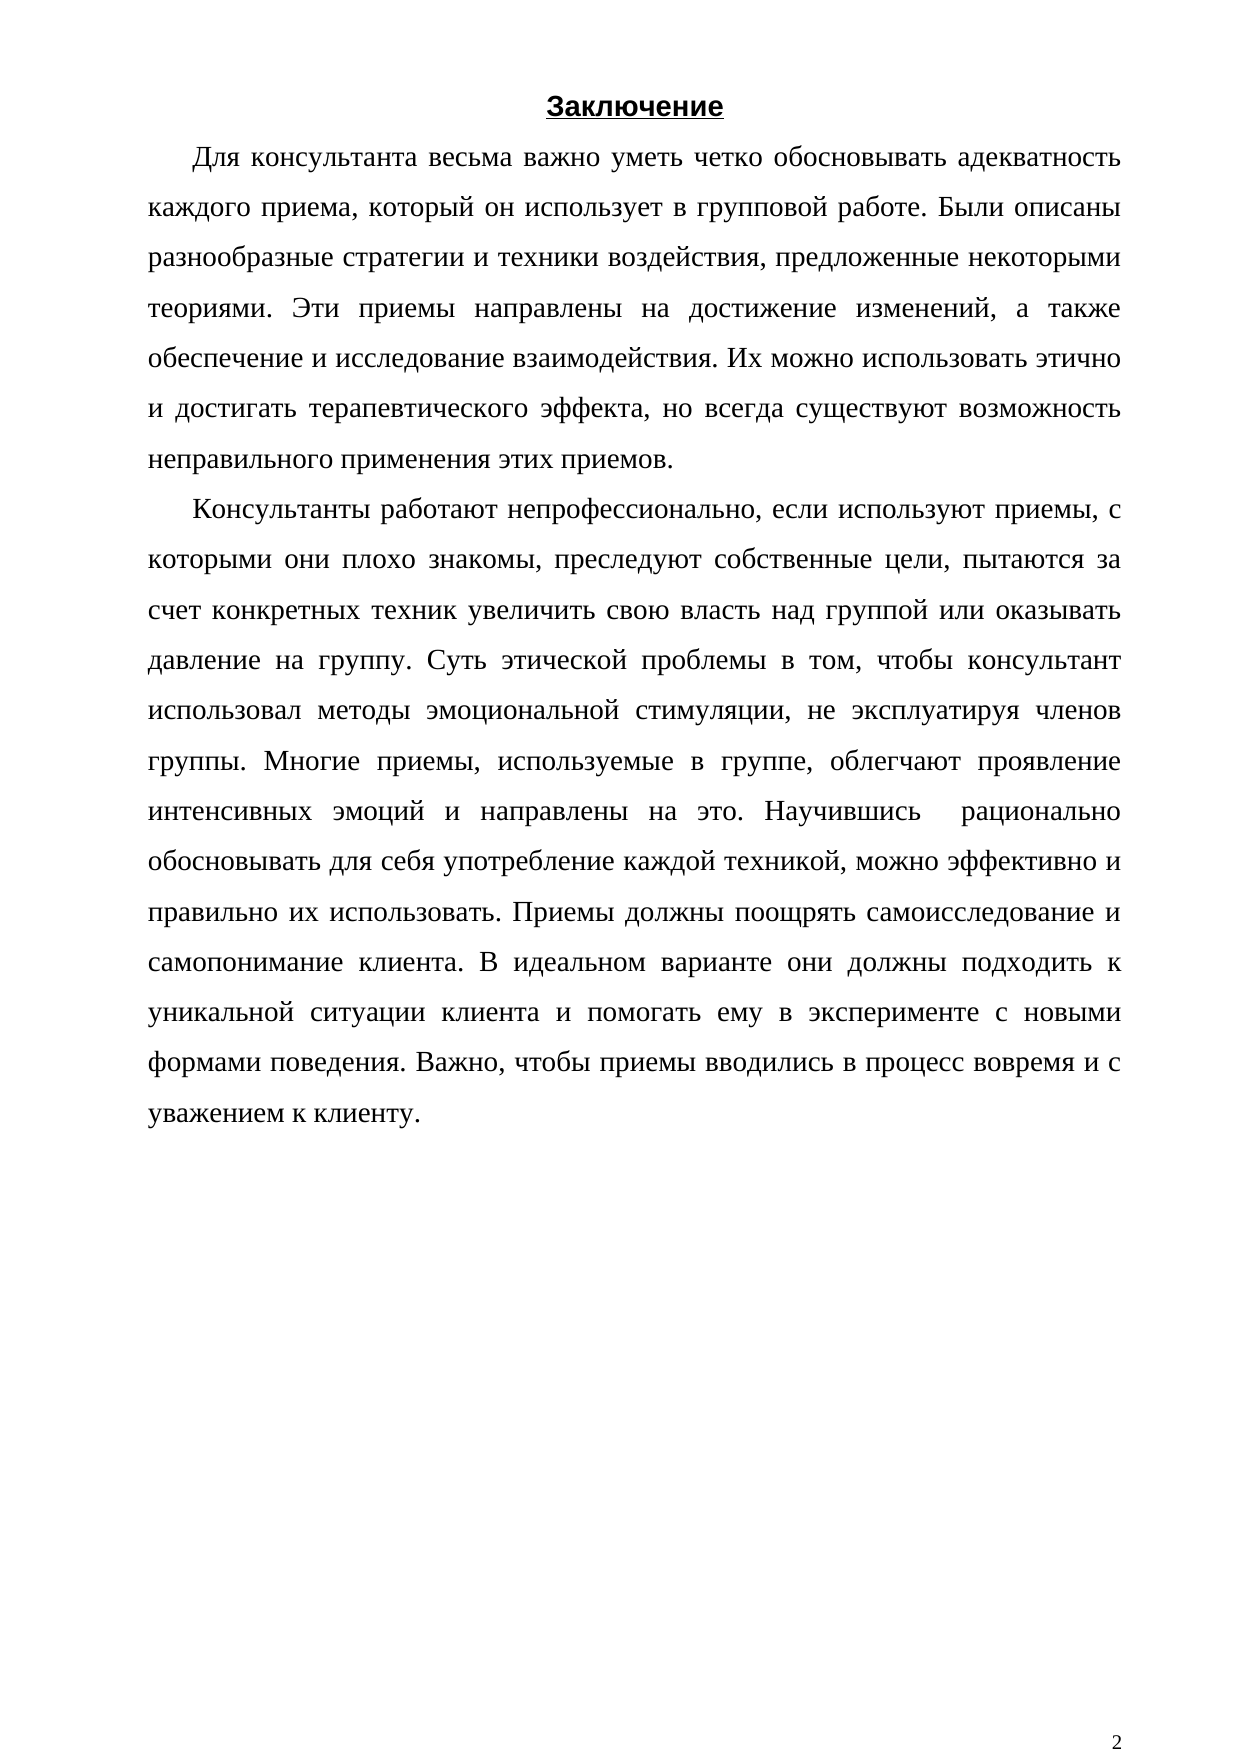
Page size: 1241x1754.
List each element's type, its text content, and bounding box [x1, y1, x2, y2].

text Консультанты работают непрофессионально, если используют приемы, с которыми они плохо знакомы, преследуют собственные цели, пытаются за счет конкретных техник увеличить свою власть над группой или оказывать давление на группу. Суть этической проблемы в том, чтобы консультант использовал методы эмоциональной стимуляции, не эксплуатируя членов группы. Многие приемы, используемые в группе, облегчают проявление интенсивных эмоций и направлены на это. Научившись рационально обосновывать для себя употребление каждой техникой, можно эффективно и правильно их использовать. Приемы должны поощрять самоисследование и самопонимание клиента. В идеальном варианте они должны подходить к уникальной ситуации клиента и помогать ему в эксперименте с новыми формами поведения. Важно, чтобы приемы вводились в процесс вовремя и с уважением к клиенту. [148, 491, 1122, 1128]
text Для консультанта весьма важно уметь четко обосновывать адекватность каждого приема, который он использует в групповой работе. Были описаны разнообразные стратегии и техники воздействия, предложенные некоторыми теориями. Эти приемы направлены на достижение изменений, а также обеспечение и исследование взаимодействия. Их можно использовать этично и достигать терапевтического эффекта, но всегда существуют возможность неправильного применения этих приемов. [148, 139, 1122, 474]
text Заключение [148, 89, 1122, 122]
